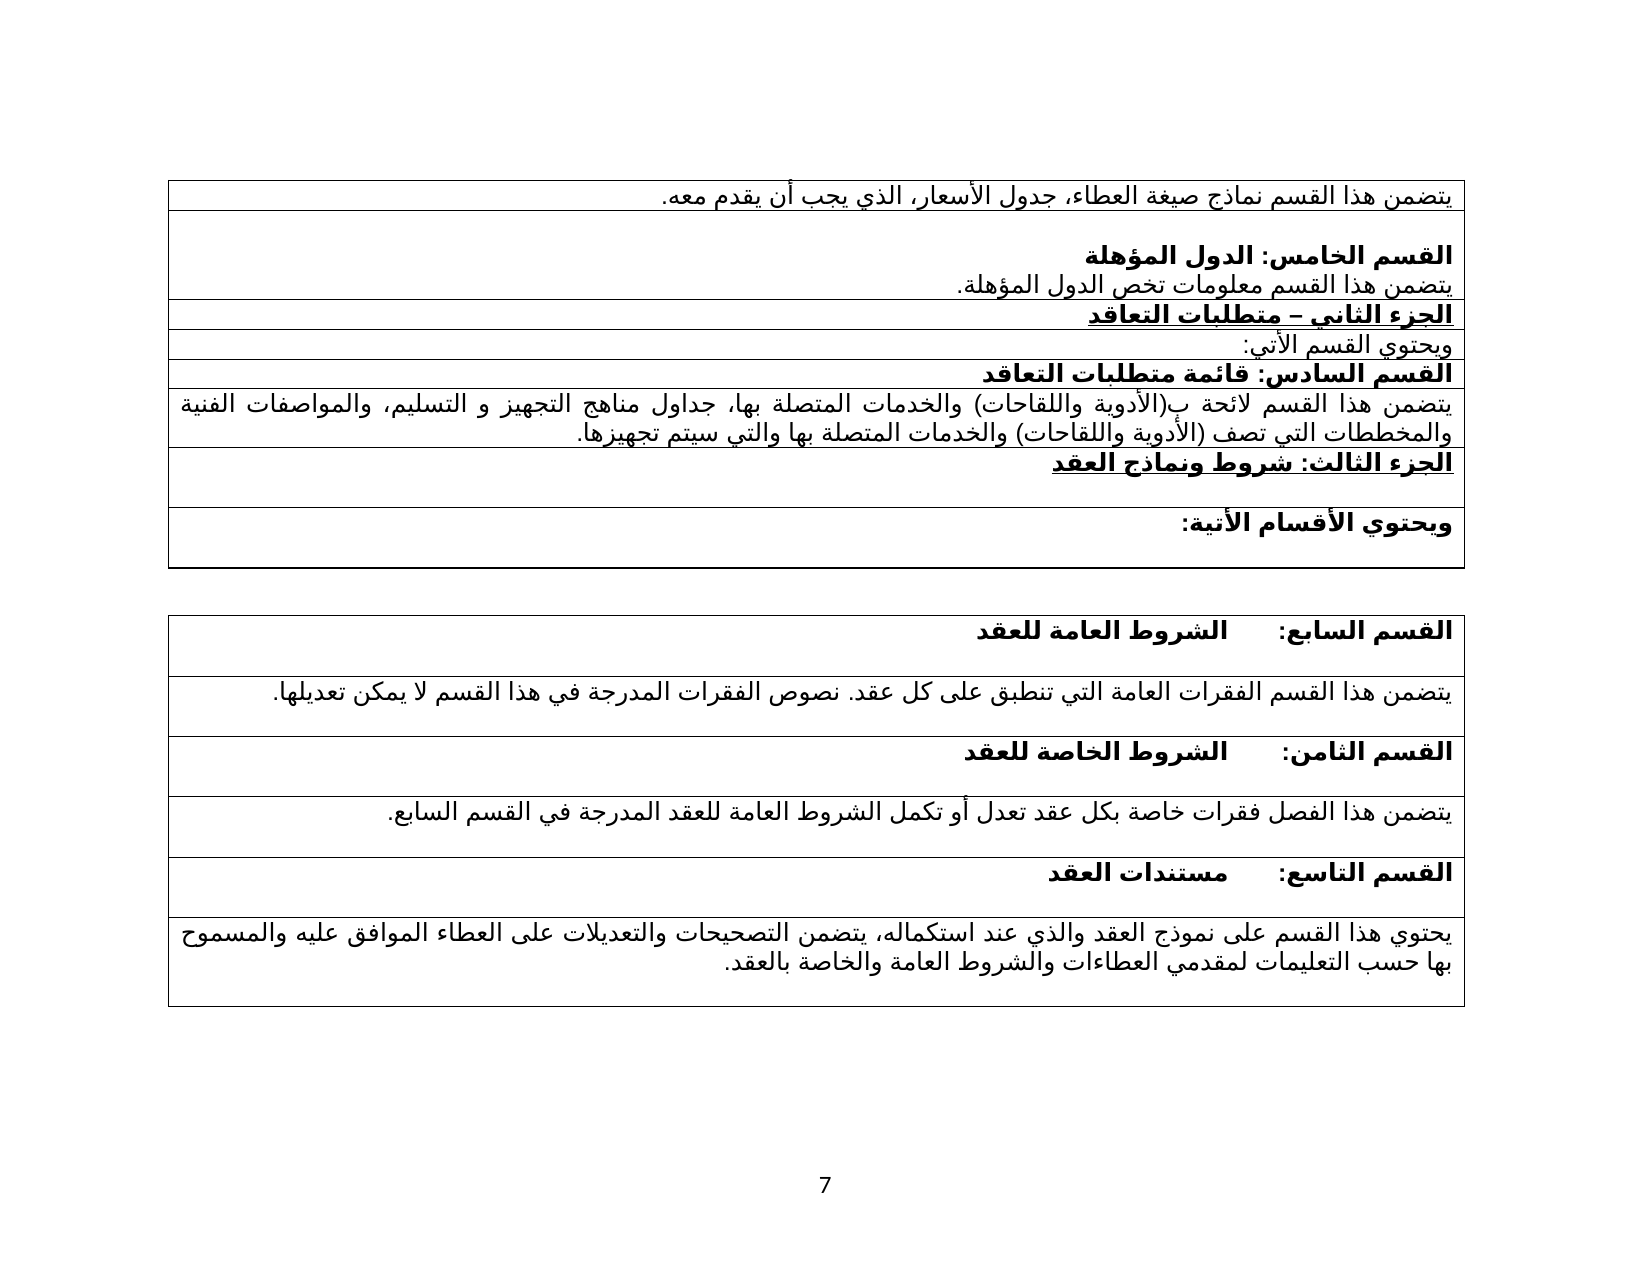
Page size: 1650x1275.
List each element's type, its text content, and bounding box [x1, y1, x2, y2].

table_cell القسم السادس: قائمة متطلبات التعاقد [169, 360, 1464, 388]
table_cell يتضمن هذا القسم لائحة ب(الأدوية واللقاحات) والخدمات المتصلة بها، جداول مناهج التجهيز و التسليم، والمواصفات الفنية والمخططات التي تصف (الأدوية واللقاحات) والخدمات المتصلة بها والتي سيتم تجهيزها. [169, 389, 1464, 447]
table_cell ويحتوي الأقسام الأتية: [169, 508, 1464, 567]
table_cell يحتوي هذا القسم على نموذج العقد والذي عند استكماله، يتضمن التصحيحات والتعديلات على العطاء الموافق عليه والمسموح بها حسب التعليمات لمقدمي العطاءات والشروط العامة والخاصة بالعقد. [169, 918, 1464, 1006]
table_cell يتضمن هذا القسم الفقرات العامة التي تنطبق على كل عقد. نصوص الفقرات المدرجة في هذا القسم لا يمكن تعديلها. [169, 677, 1464, 736]
table_cell ويحتوي القسم الأتي: [169, 330, 1464, 358]
table_cell يتضمن هذا الفصل فقرات خاصة بكل عقد تعدل أو تكمل الشروط العامة للعقد المدرجة في القسم السابع. [169, 797, 1464, 857]
table_cell الجزء الثالث: شروط ونماذج العقد [169, 448, 1464, 507]
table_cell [169, 181, 1464, 210]
table_cell القسم الثامن: الشروط الخاصة للعقد [169, 737, 1464, 796]
table_header القسم السابع: الشروط العامة للعقد [169, 616, 1464, 676]
table_cell القسم الخامس: الدول المؤهلة يتضمن هذا القسم معلومات تخص الدول المؤهلة. [169, 211, 1464, 299]
table_cell القسم التاسع: مستندات العقد [169, 858, 1464, 917]
table_cell الجزء الثاني – متطلبات التعاقد [169, 300, 1464, 329]
